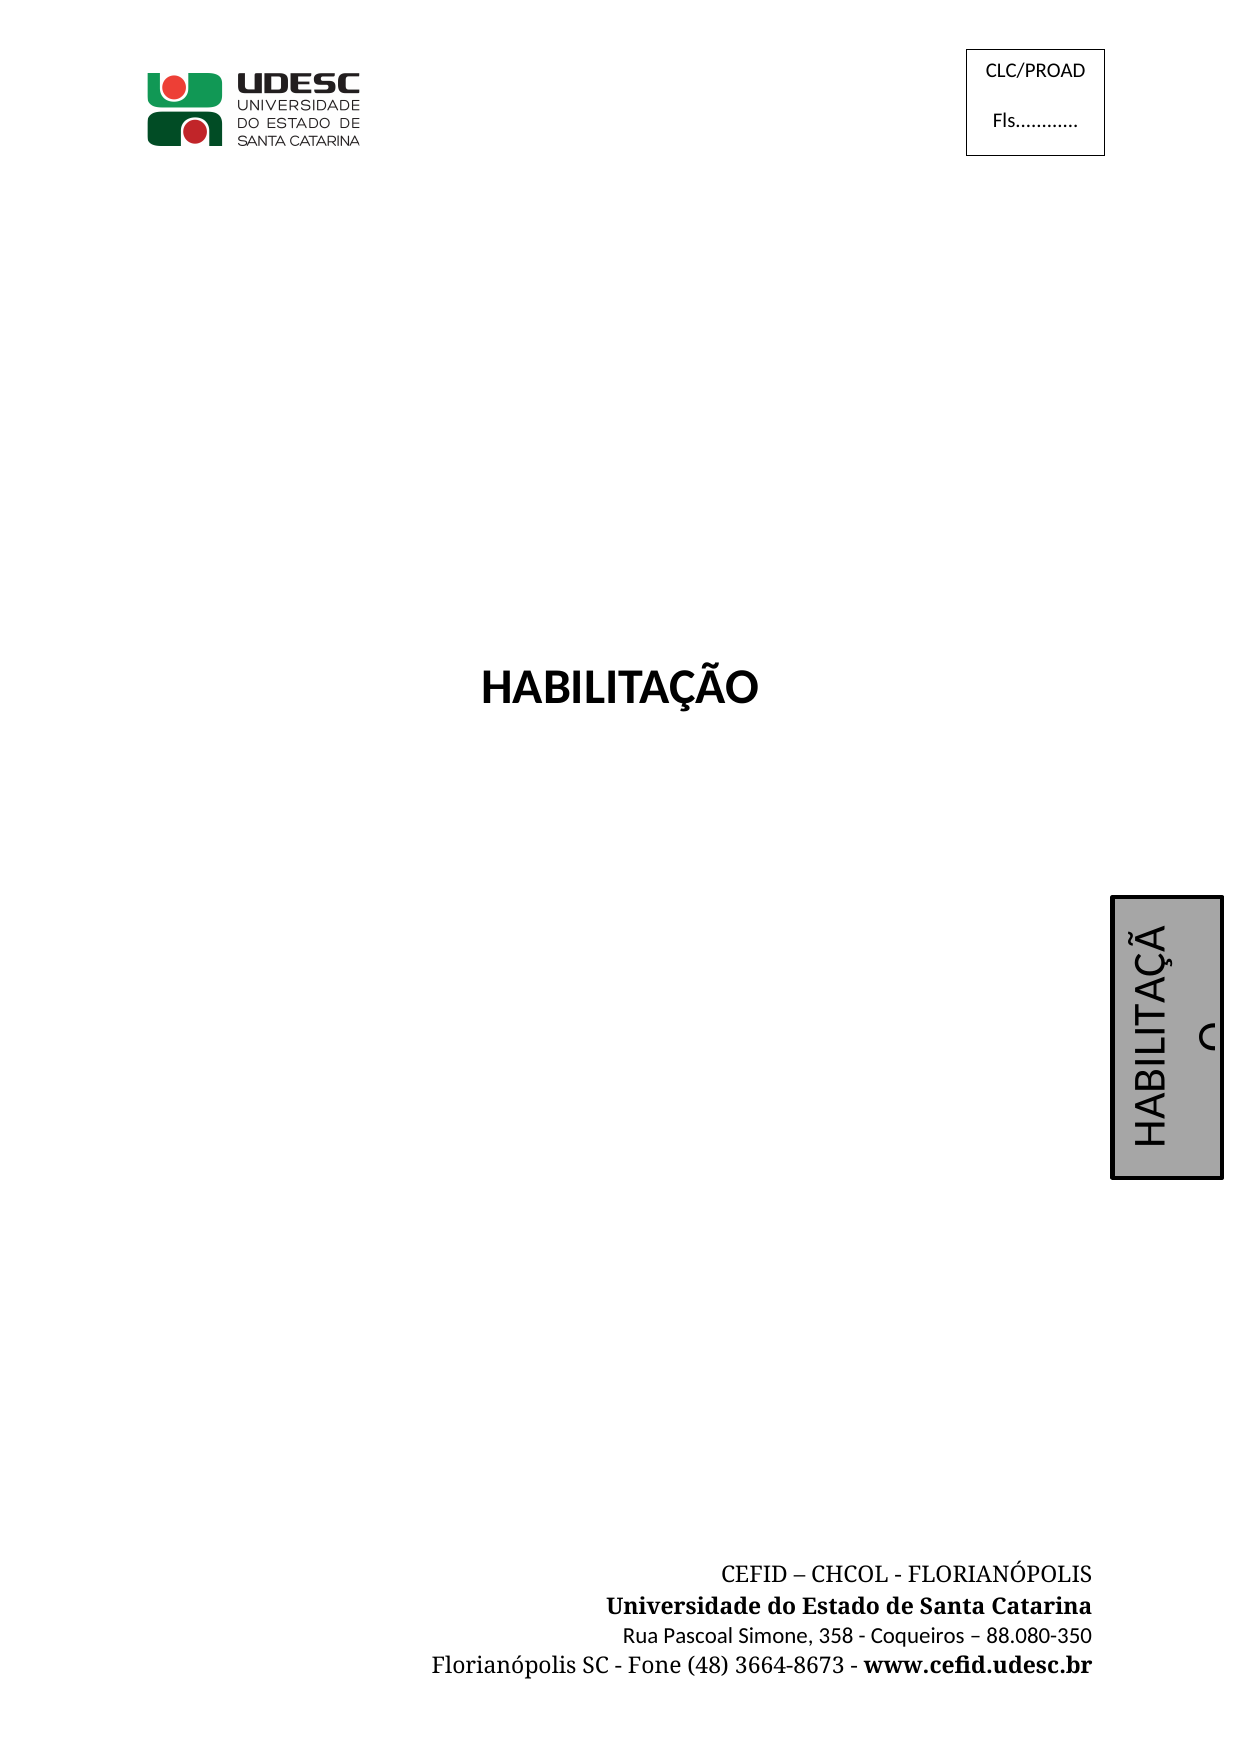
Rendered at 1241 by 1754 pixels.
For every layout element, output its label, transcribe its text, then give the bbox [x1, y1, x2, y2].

subtitle HABILITAÇÃO [148, 655, 1092, 716]
picture [147, 73, 360, 146]
